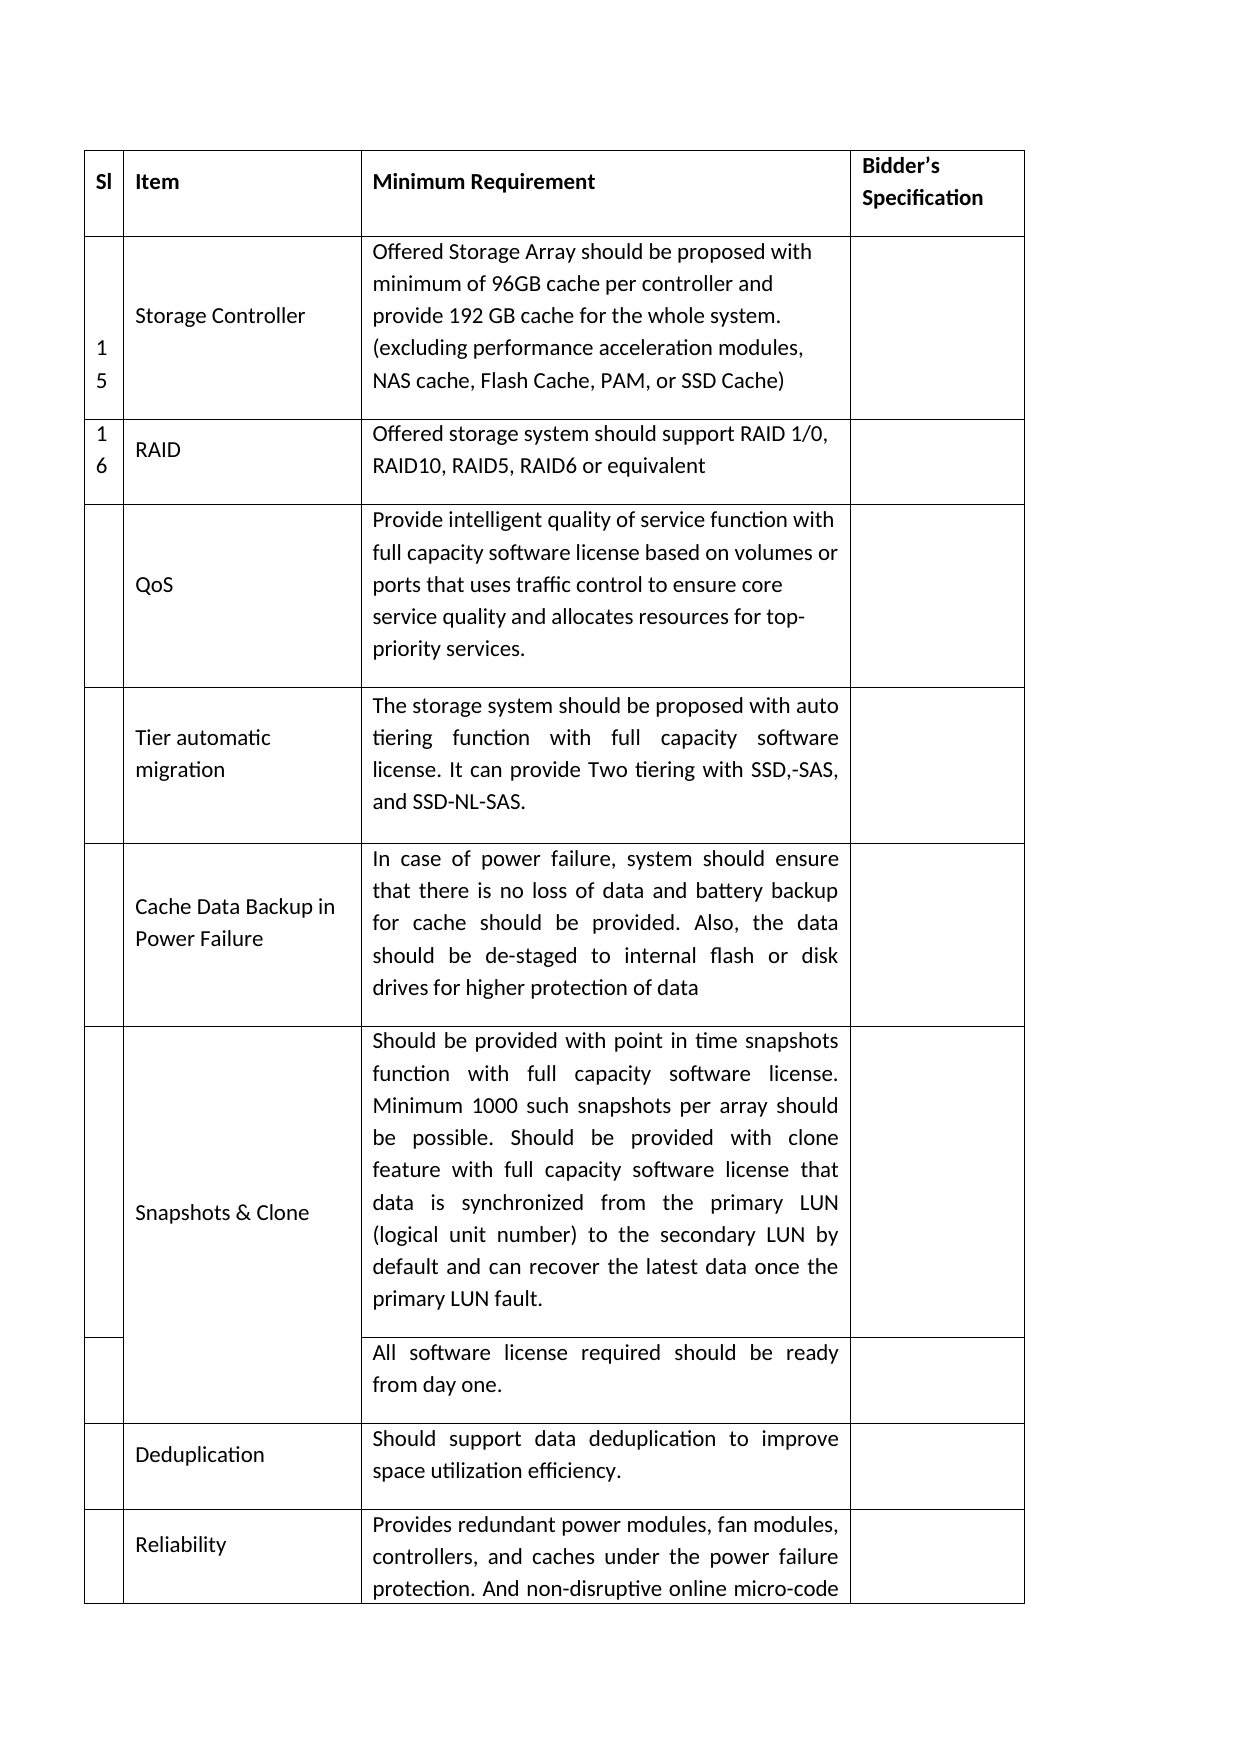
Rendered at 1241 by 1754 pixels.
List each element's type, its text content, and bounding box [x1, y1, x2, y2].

table_cell [85, 1027, 123, 1337]
table_cell [851, 844, 1024, 1026]
table_cell Offered storage system should support RAID 1/0, RAID10, RAID5, RAID6 or equivalent [362, 420, 850, 504]
table_cell 16 [85, 420, 123, 504]
table_cell [851, 1027, 1024, 1337]
table_header Item [124, 151, 361, 236]
table_cell [85, 1510, 123, 1603]
table_cell Deduplication [124, 1424, 361, 1509]
table_cell The storage system should be proposed with auto tiering function with full capacity software license. It can provide Two tiering with SSD,-SAS, and SSD-NL-SAS. [362, 688, 850, 843]
table_cell 15 [85, 237, 123, 418]
table_cell [85, 1338, 123, 1423]
table_cell [851, 420, 1024, 504]
table_cell RAID [124, 420, 361, 504]
table_cell [851, 237, 1024, 418]
table_cell Reliability [124, 1510, 361, 1603]
table_cell [85, 688, 123, 843]
table_header Bidder’s Specification [851, 151, 1024, 236]
table_cell [85, 844, 123, 1026]
table_cell QoS [124, 505, 361, 687]
table_cell All software license required should be ready from day one. [362, 1338, 850, 1423]
table_cell [85, 505, 123, 687]
table_cell Storage Controller [124, 237, 361, 418]
table_cell In case of power failure, system should ensure that there is no loss of data and battery backup for cache should be provided. Also, the data should be de-staged to internal flash or disk drives for higher protection of data [362, 844, 850, 1026]
table_cell [851, 688, 1024, 843]
table_cell Offered Storage Array should be proposed with minimum of 96GB cache per controller and provide 192 GB cache for the whole system. (excluding performance acceleration modules, NAS cache, Flash Cache, PAM, or SSD Cache) [362, 237, 850, 418]
table_cell Should support data deduplication to improve space utilization efficiency. [362, 1424, 850, 1509]
table_cell [85, 1424, 123, 1509]
table_header Sl [85, 151, 123, 236]
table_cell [362, 1510, 850, 1603]
table_cell Snapshots & Clone [124, 1027, 361, 1423]
table_cell [851, 505, 1024, 687]
table_cell [851, 1338, 1024, 1423]
table_cell [851, 1424, 1024, 1509]
table_cell Tier automatic migration [124, 688, 361, 843]
table_cell Should be provided with point in time snapshots function with full capacity software license. Minimum 1000 such snapshots per array should be possible. Should be provided with clone feature with full capacity software license that data is synchronized from the primary LUN (logical unit number) to the secondary LUN by default and can recover the latest data once the primary LUN fault. [362, 1027, 850, 1337]
table_header Minimum Requirement [362, 151, 850, 236]
table_cell Cache Data Backup in Power Failure [124, 844, 361, 1026]
table_cell Provide intelligent quality of service function with full capacity software license based on volumes or ports that uses traffic control to ensure core service quality and allocates resources for top-priority services. [362, 505, 850, 687]
table_cell [851, 1510, 1024, 1603]
